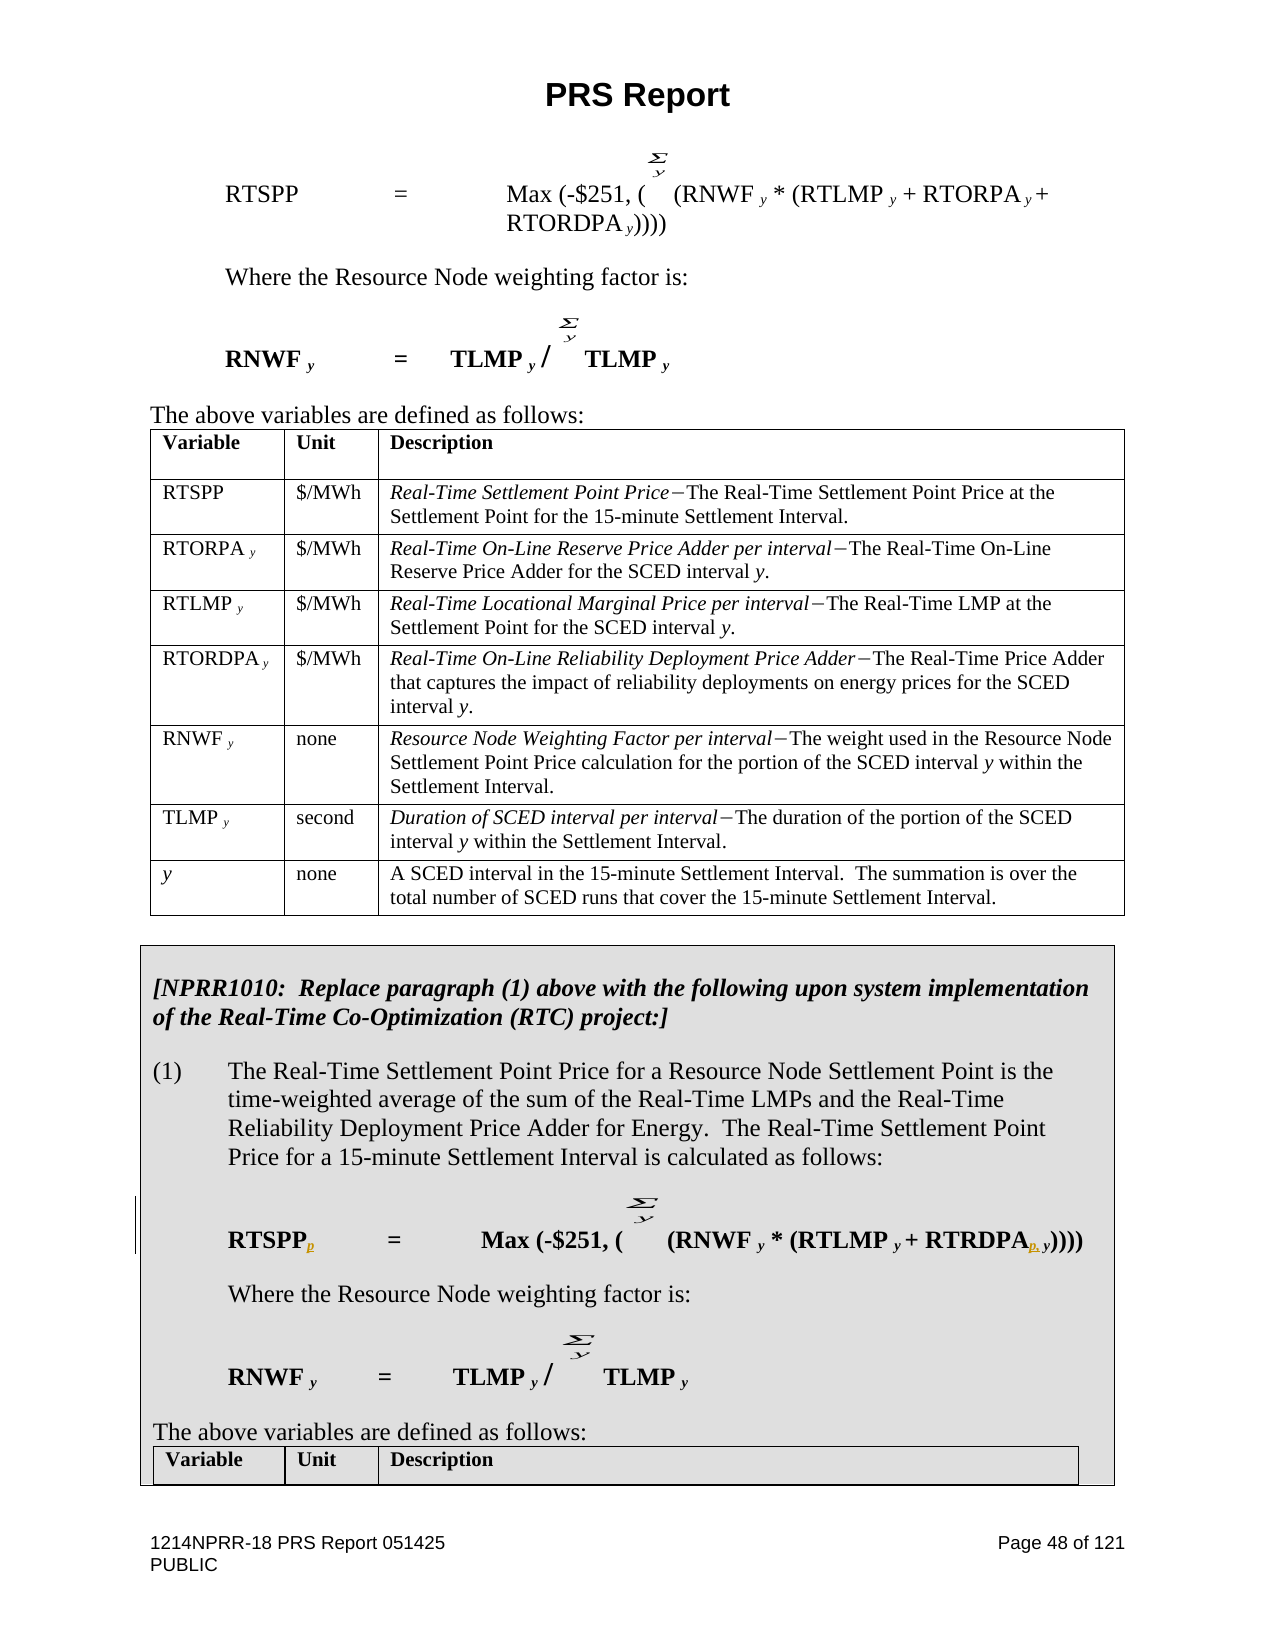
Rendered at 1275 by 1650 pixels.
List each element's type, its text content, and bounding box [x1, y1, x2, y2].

table_header Description [379, 430, 1124, 479]
table_cell Real-Time On-Line Reliability Deployment Price AdderThe Real-Time Price Adder that captures the impact of reliability deployments on energy prices for the SCED interval y. [379, 646, 1124, 725]
table_cell A SCED interval in the 15-minute Settlement Interval. The summation is over the total number of SCED runs that cover the 15-minute Settlement Interval. [379, 861, 1124, 915]
table_cell $/MWh [285, 591, 378, 645]
table_cell none [285, 726, 378, 804]
table_cell y [151, 861, 284, 915]
table_cell Duration of SCED interval per intervalThe duration of the portion of the SCED interval y within the Settlement Interval. [379, 805, 1124, 859]
text Where the Resource Node weighting factor is: [150, 262, 1125, 290]
table_cell RTORDPA y [151, 646, 284, 725]
table_cell RTORPA y [151, 535, 284, 590]
table_cell Real-Time On-Line Reserve Price Adder per intervalThe Real-Time On-Line Reserve Price Adder for the SCED interval y. [379, 535, 1124, 590]
table_header Variable [151, 430, 284, 479]
table_cell TLMP y [151, 805, 284, 859]
table_header Unit [285, 430, 378, 479]
table_cell RNWF y [151, 726, 284, 804]
text The above variables are defined as follows: [150, 400, 1125, 429]
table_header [141, 946, 1114, 1484]
text RNWF y = TLMP y / TLMP y [225, 315, 1125, 375]
table_cell Resource Node Weighting Factor per intervalThe weight used in the Resource Node Settlement Point Price calculation for the portion of the SCED interval y within the Settlement Interval. [379, 726, 1124, 804]
table_cell Real-Time Locational Marginal Price per intervalThe Real-Time LMP at the Settlement Point for the SCED interval y. [379, 591, 1124, 645]
table_cell RTLMP y [151, 591, 284, 645]
table_cell $/MWh [285, 646, 378, 725]
table_cell $/MWh [285, 535, 378, 590]
text RTSPP = Max (-$251, ((RNWF y * (RTLMP y + RTORPA y + RTORDPA y)))) [225, 150, 1125, 237]
table_cell $/MWh [285, 480, 378, 534]
table_cell Real-Time Settlement Point PriceThe Real-Time Settlement Point Price at the Settlement Point for the 15-minute Settlement Interval. [379, 480, 1124, 534]
table_cell none [285, 861, 378, 915]
table_cell second [285, 805, 378, 859]
table_cell RTSPP [151, 480, 284, 534]
